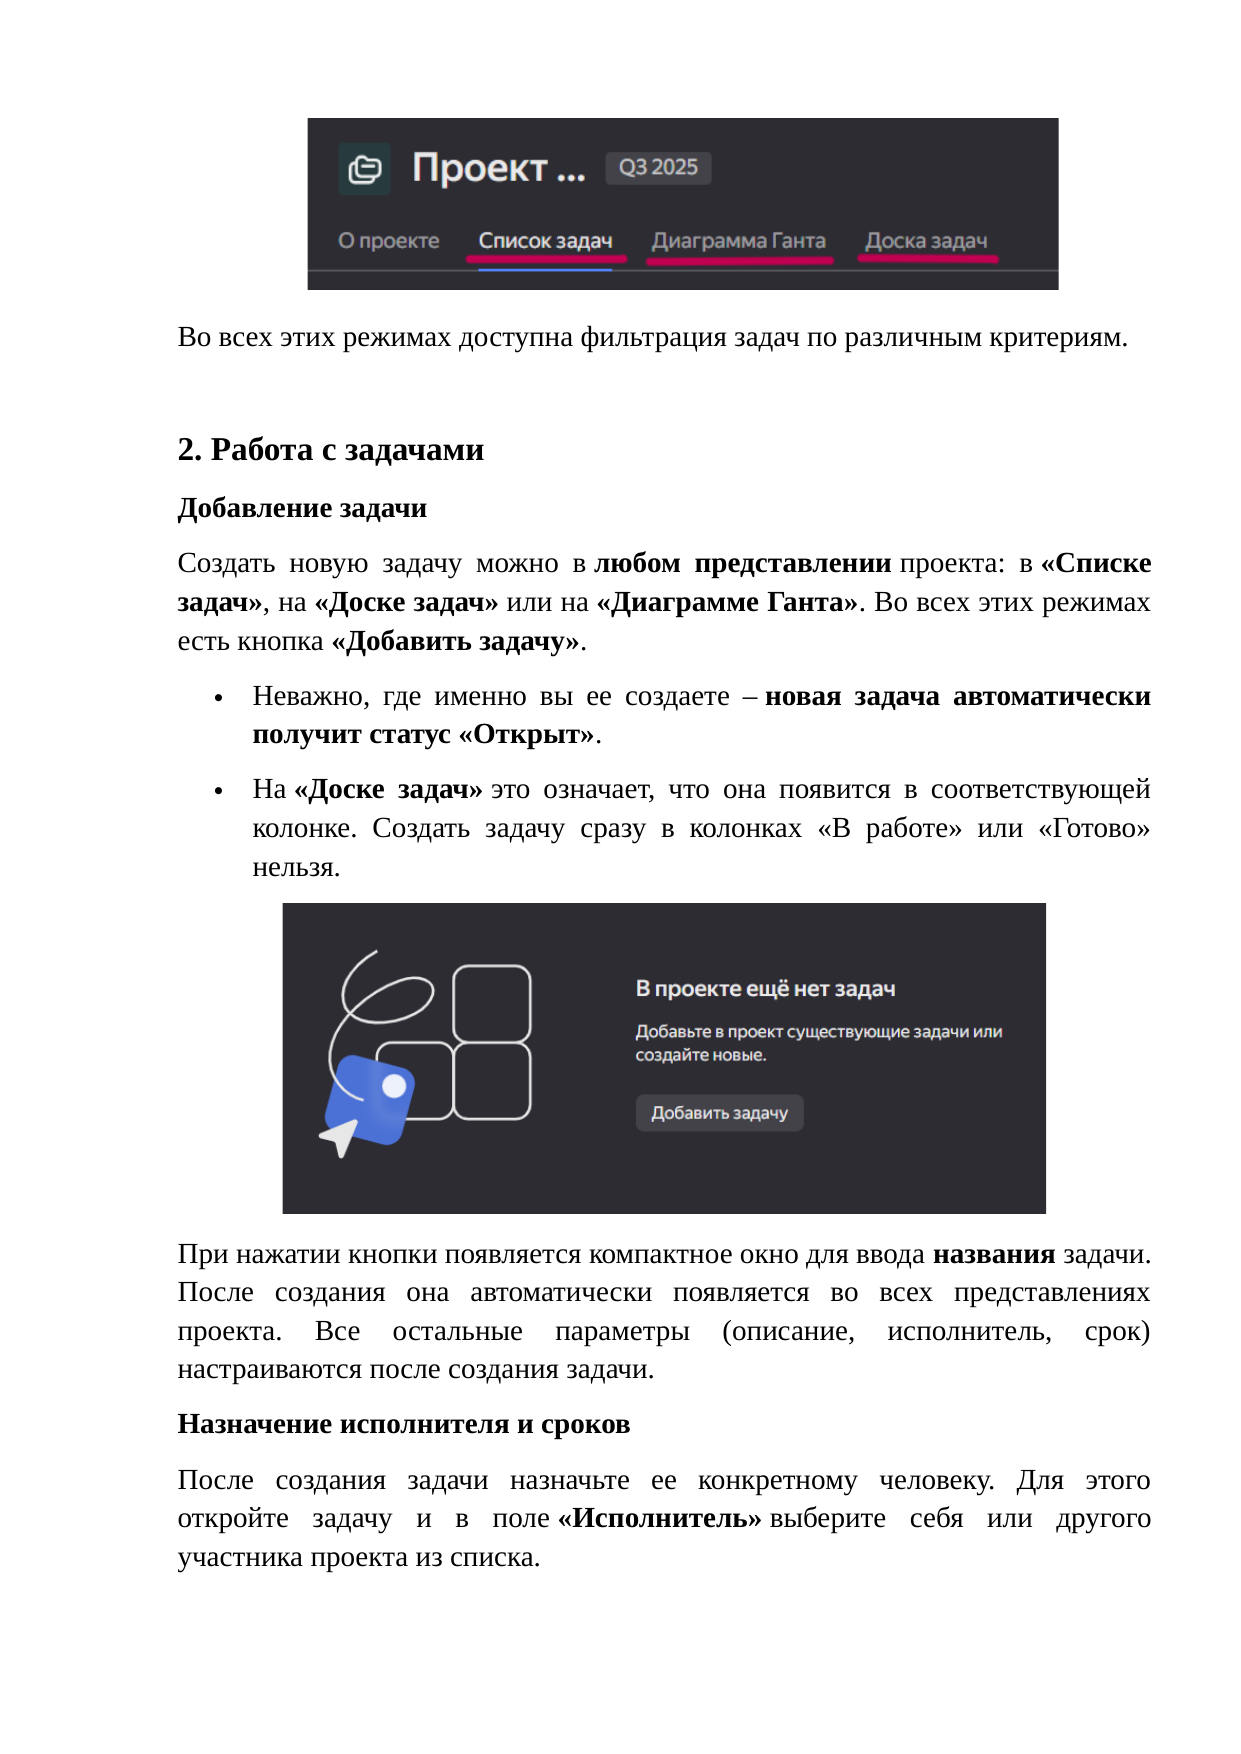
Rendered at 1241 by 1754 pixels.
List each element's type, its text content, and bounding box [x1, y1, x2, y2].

picture [307, 118, 1059, 290]
text Во всех этих режимах доступна фильтрация задач по различным критериям. [177, 319, 1152, 353]
picture [282, 903, 1047, 1214]
text Добавление задачи [177, 490, 1152, 524]
list На «Доске задач» это означает, что она появится в соответствующей колонке. Создать задачу сразу в колонках «В работе» или «Готово» нельзя. [215, 772, 1152, 882]
list Неважно, где именно вы ее создаете – новая задача автоматически получит статус «Открыт». [215, 678, 1152, 750]
text Создать новую задачу можно в любом представлении проекта: в «Списке задач», на «Доске задач» или на «Диаграмме Ганта». Во всех этих режимах есть кнопка «Добавить задачу». [177, 546, 1152, 656]
text 2. Работа с задачами [177, 429, 1152, 468]
text Назначение исполнителя и сроков [177, 1407, 1152, 1440]
text После создания задачи назначьте ее конкретному человеку. Для этого откройте задачу и в поле «Исполнитель» выберите себя или другого участника проекта из списка. [177, 1462, 1152, 1572]
text При нажатии кнопки появляется компактное окно для ввода названия задачи. После создания она автоматически появляется во всех представлениях проекта. Все остальные параметры (описание, исполнитель, срок) настраиваются после создания задачи. [177, 1236, 1152, 1385]
